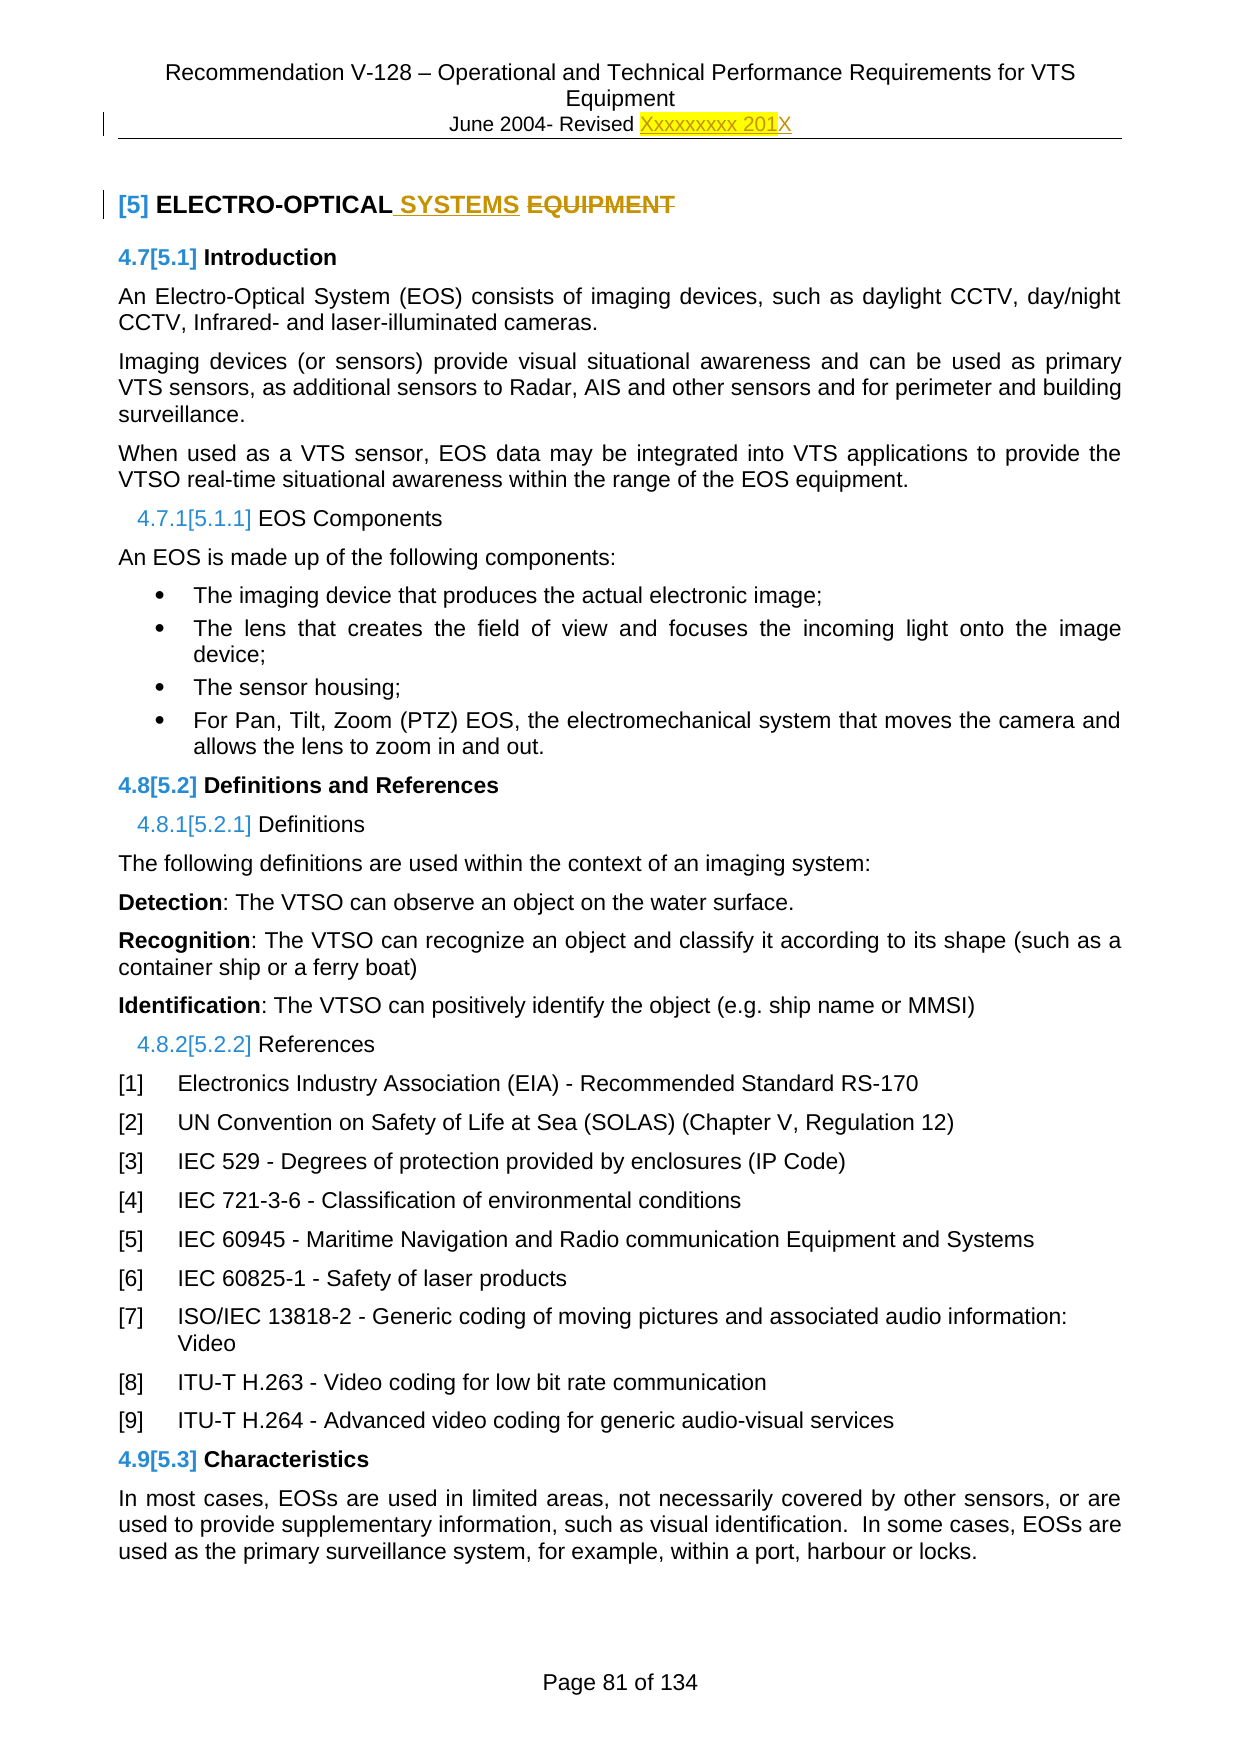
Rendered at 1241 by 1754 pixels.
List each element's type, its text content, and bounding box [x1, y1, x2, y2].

subtitle Electro-Optical [118, 190, 1122, 219]
subtitle Definitions and References [118, 772, 1122, 798]
subtitle References [137, 1031, 1122, 1058]
text Imaging devices (or sensors) provide visual situational awareness and can be used as primary VTS sensors, as additional sensors to Radar, AIS and other sensors and for perimeter and building surveillance. [118, 348, 1122, 427]
subtitle Introduction [118, 244, 1122, 270]
text Identification: The VTSO can positively identify the object (e.g. ship name or MMSI) [118, 992, 1122, 1019]
list ITU-T H.263 - Video coding for low bit rate communication [118, 1368, 1122, 1395]
text For Pan, Tilt, Zoom (PTZ) EOS, the electromechanical system that moves the camera and allows the lens to zoom in and out. [156, 707, 1122, 759]
text An EOS is made up of the following components: [118, 544, 1122, 570]
list IEC 721-3-6 - Classification of environmental conditions [118, 1187, 1122, 1213]
subtitle EOS Components [137, 505, 1122, 531]
text When used as a VTS sensor, EOS data may be integrated into VTS applications to provide the VTSO real-time situational awareness within the range of the EOS equipment. [118, 439, 1122, 492]
text The sensor housing; [156, 674, 1122, 700]
text The lens that creates the field of view and focuses the incoming light onto the image device; [156, 615, 1122, 668]
text The following definitions are used within the context of an imaging system: [118, 849, 1122, 876]
text In most cases, EOSs are used in limited areas, not necessarily covered by other sensors, or are used to provide supplementary information, such as visual identification. In some cases, EOSs are used as the primary surveillance system, for example, within a port, harbour or locks. [118, 1485, 1122, 1564]
list ISO/IEC 13818-2 - Generic coding of moving pictures and associated audio information: Video [118, 1303, 1122, 1356]
text Detection: The VTSO can observe an object on the water surface. [118, 888, 1122, 915]
text An Electro-Optical System (EOS) consists of imaging devices, such as daylight CCTV, day/night CCTV, Infrared- and laser-illuminated cameras. [118, 283, 1122, 336]
list ITU-T H.264 - Advanced video coding for generic audio-visual services [118, 1407, 1122, 1434]
list UN Convention on Safety of Life at Sea (SOLAS) (Chapter V, Regulation 12) [118, 1109, 1122, 1135]
list IEC 60945 - Maritime Navigation and Radio communication Equipment and Systems [118, 1226, 1122, 1252]
list IEC 60825-1 - Safety of laser products [118, 1264, 1122, 1291]
text The imaging device that produces the actual electronic image; [156, 582, 1122, 609]
subtitle Definitions [137, 811, 1122, 837]
subtitle Characteristics [118, 1446, 1122, 1473]
list Electronics Industry Association (EIA) - Recommended Standard RS-170 [118, 1070, 1122, 1097]
text Recognition: The VTSO can recognize an object and classify it according to its shape (such as a container ship or a ferry boat) [118, 927, 1122, 980]
list IEC 529 - Degrees of protection provided by enclosures (IP Code) [118, 1148, 1122, 1174]
